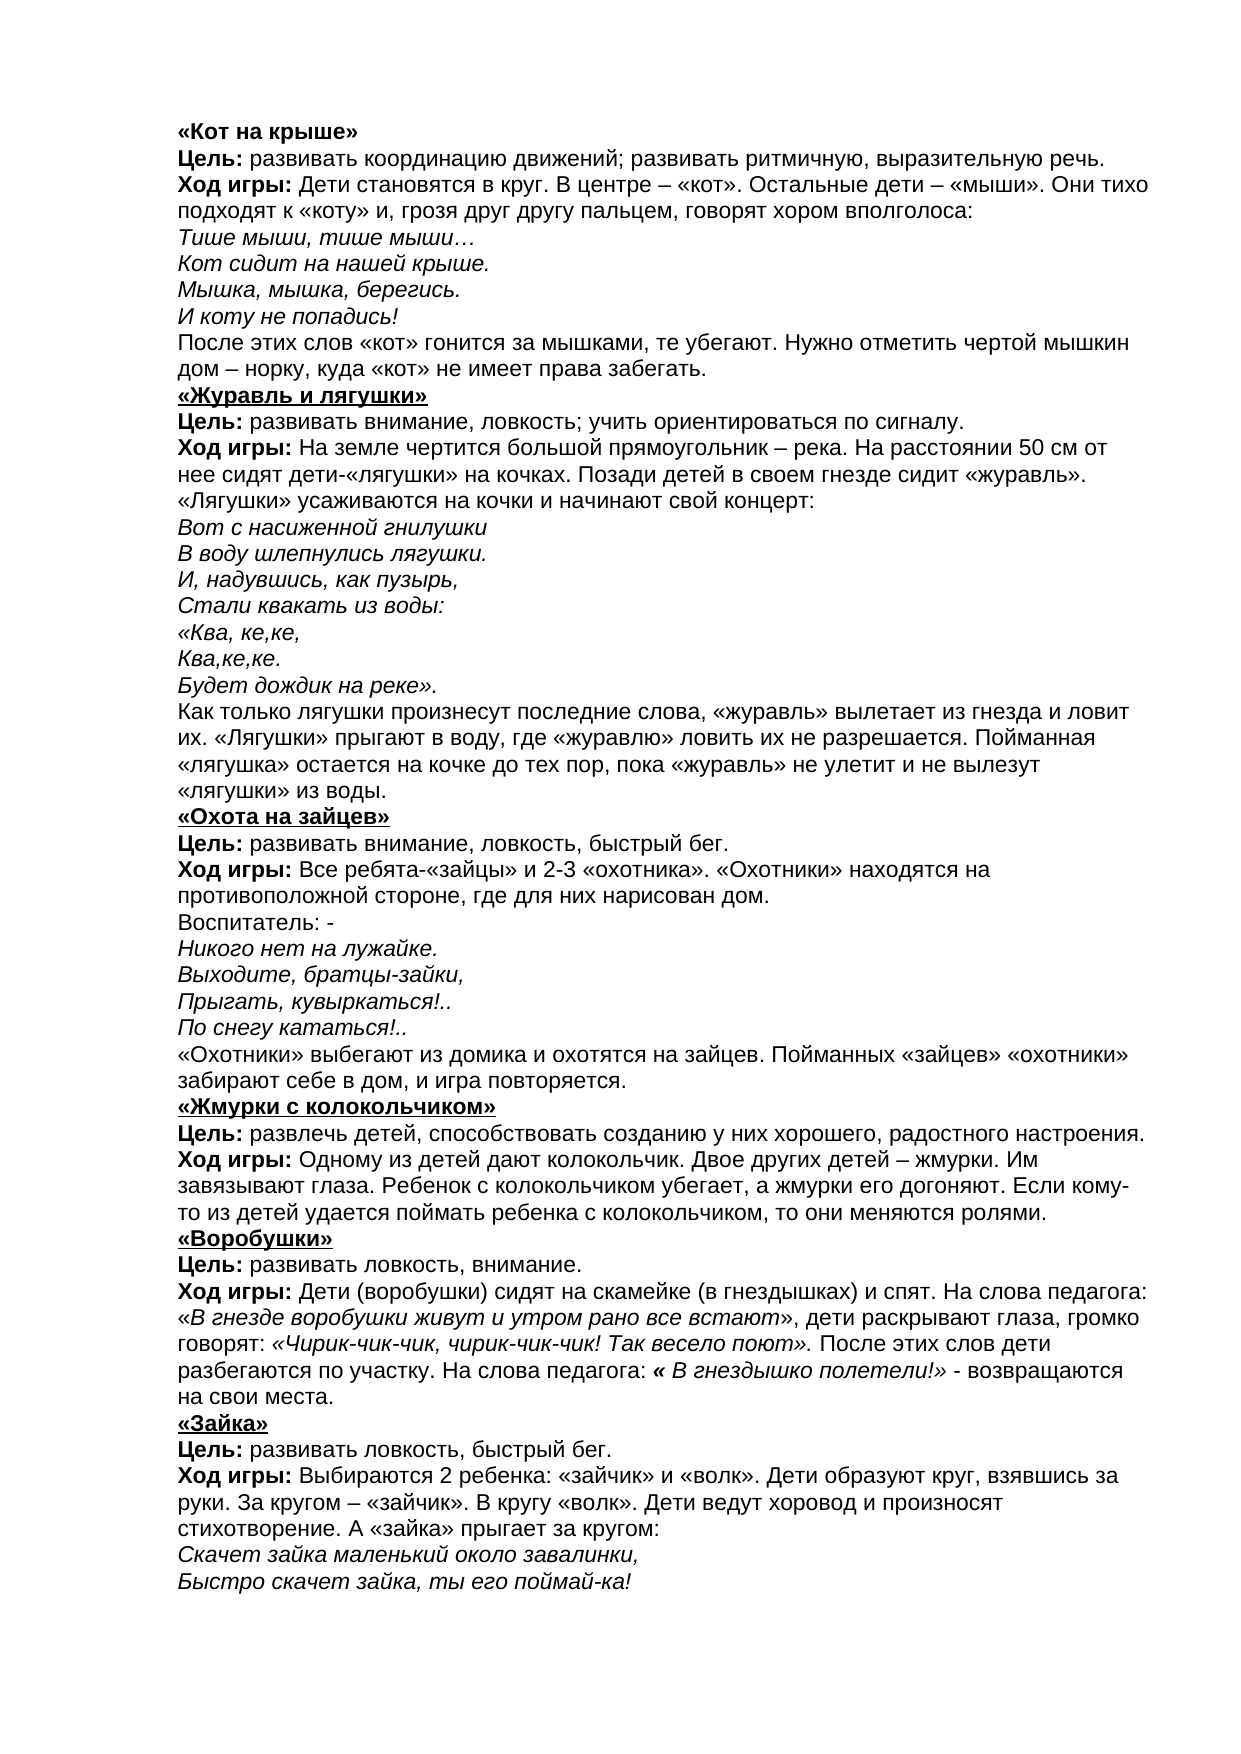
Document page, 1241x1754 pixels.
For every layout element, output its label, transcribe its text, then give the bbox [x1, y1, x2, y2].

text И коту не попадись! [177, 303, 1152, 329]
text «Ква, ке,ке, [177, 619, 1152, 645]
text Ход игры: Дети становятся в круг. В центре – «кот». Остальные дети – «мыши». Они тихо подходят к «коту» и, грозя друг другу пальцем, говорят хором вполголоса: [177, 171, 1152, 223]
text Кот сидит на нашей крыше. [177, 250, 1152, 276]
text И, надувшись, как пузырь, [177, 566, 1152, 592]
text Цель: развивать внимание, ловкость; учить ориентироваться по сигналу. [177, 408, 1152, 434]
text «Охота на зайцев» [177, 803, 1152, 830]
text Цель: развивать внимание, ловкость, быстрый бег. [177, 830, 1152, 856]
text Вот с насиженной гнилушки [177, 513, 1152, 540]
text В воду шлепнулись лягушки. [177, 540, 1152, 566]
text Будет дождик на реке». [177, 672, 1152, 698]
text Ход игры: На земле чертится большой прямоугольник – река. На расстоянии 50 см от нее сидят дети-«лягушки» на кочках. Позади детей в своем гнезде сидит «журавль». «Лягушки» усаживаются на кочки и начинают свой концерт: [177, 434, 1152, 513]
text Тише мыши, тише мыши… [177, 223, 1152, 250]
text Цель: развивать ловкость, внимание. [177, 1251, 1152, 1278]
text Выходите, братцы-зайки, [177, 961, 1152, 988]
text «Жмурки с колокольчиком» [177, 1093, 1152, 1119]
text Быстро скачет зайка, ты его поймай-ка! [177, 1568, 1152, 1594]
text Стали квакать из воды: [177, 592, 1152, 619]
text Воспитатель: - [177, 909, 1152, 935]
text «Кот на крыше» [177, 118, 1152, 144]
text Никого нет на лужайке. [177, 935, 1152, 961]
text Ход игры: Одному из детей дают колокольчик. Двое других детей – жмурки. Им завязывают глаза. Ребенок с колокольчиком убегает, а жмурки его догоняют. Если кому-то из детей удается поймать ребенка с колокольчиком, то они меняются ролями. [177, 1146, 1152, 1225]
text Скачет зайка маленький около завалинки, [177, 1541, 1152, 1568]
text «Охотники» выбегают из домика и охотятся на зайцев. Пойманных «зайцев» «охотники» забирают себе в дом, и игра повторяется. [177, 1041, 1152, 1093]
text Прыгать, кувыркаться!.. [177, 988, 1152, 1014]
text После этих слов «кот» гонится за мышками, те убегают. Нужно отметить чертой мышкин дом – норку, куда «кот» не имеет права забегать. [177, 329, 1152, 382]
text Как только лягушки произнесут последние слова, «журавль» вылетает из гнезда и ловит их. «Лягушки» прыгают в воду, где «журавлю» ловить их не разрешается. Пойманная «лягушка» остается на кочке до тех пор, пока «журавль» не улетит и не вылезут «лягушки» из воды. [177, 698, 1152, 803]
text Цель: развивать ловкость, быстрый бег. [177, 1436, 1152, 1462]
text Ход игры: Дети (воробушки) сидят на скамейке (в гнездышках) и спят. На слова педагога: «В гнезде воробушки живут и утром рано все встают», дети раскрывают глаза, громко говорят: «Чирик-чик-чик, чирик-чик-чик! Так весело поют». После этих слов дети разбегаются по участку. На слова педагога: « В гнездышко полетели!» - возвращаются на свои места. [177, 1278, 1152, 1409]
text По снегу кататься!.. [177, 1014, 1152, 1041]
text Ход игры: Все ребята-«зайцы» и 2-3 «охотника». «Охотники» находятся на противоположной стороне, где для них нарисован дом. [177, 856, 1152, 909]
text Мышка, мышка, берегись. [177, 276, 1152, 303]
text «Журавль и лягушки» [177, 382, 1152, 408]
text «Воробушки» [177, 1225, 1152, 1251]
text Цель: развивать координацию движений; развивать ритмичную, выразительную речь. [177, 144, 1152, 171]
text Цель: развлечь детей, способствовать созданию у них хорошего, радостного настроения. [177, 1119, 1152, 1146]
text Ква,ке,ке. [177, 645, 1152, 672]
text Ход игры: Выбираются 2 ребенка: «зайчик» и «волк». Дети образуют круг, взявшись за руки. За кругом – «зайчик». В кругу «волк». Дети ведут хоровод и произносят стихотворение. А «зайка» прыгает за кругом: [177, 1462, 1152, 1541]
text «Зайка» [177, 1409, 1152, 1436]
